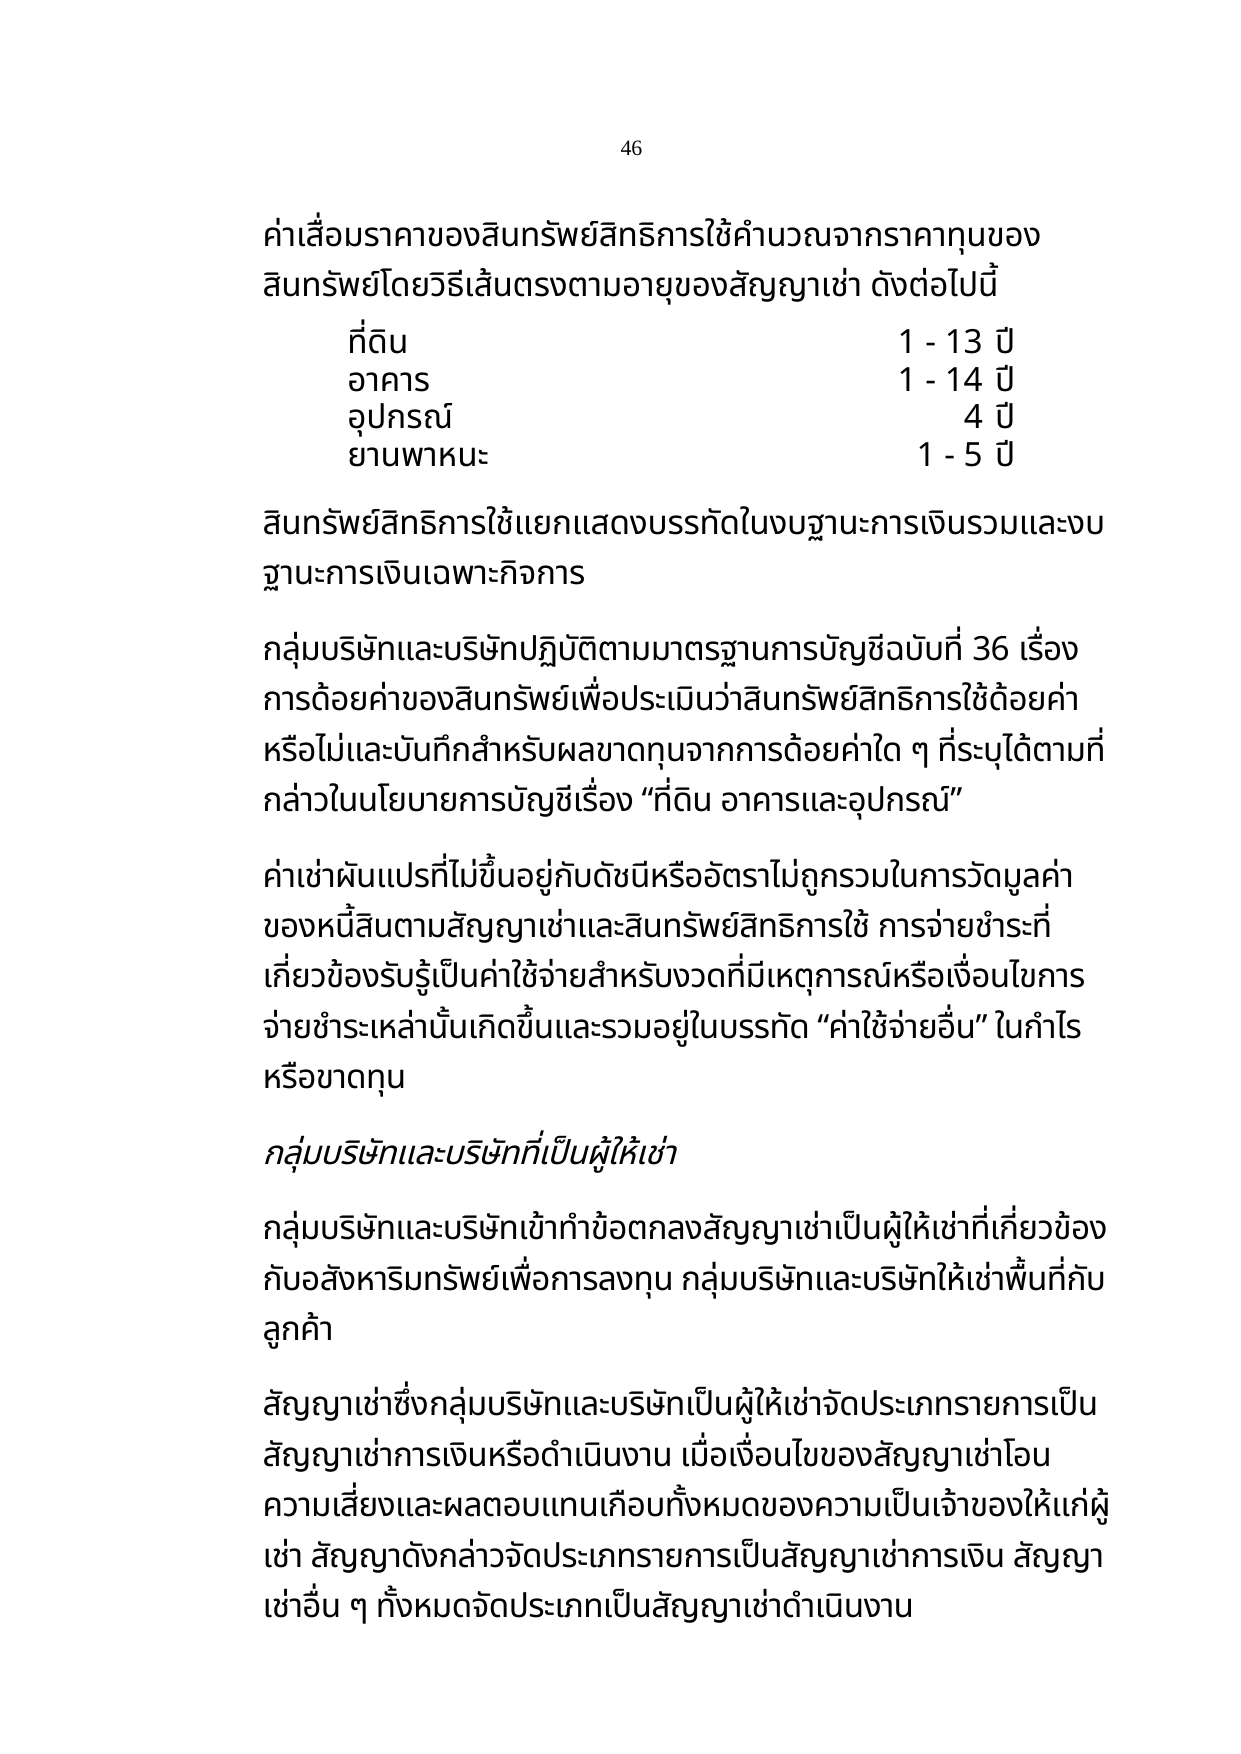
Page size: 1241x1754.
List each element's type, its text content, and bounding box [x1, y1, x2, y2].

table_cell อุปกรณ์ [272, 399, 797, 436]
text กลุ่มบริษัทและบริษัทที่เป็นผู้ให้เช่า [262, 1129, 1113, 1179]
text สินทรัพย์สิทธิการใช้แยกแสดงบรรทัดในงบฐานะการเงินรวมและงบฐานะการเงินเฉพาะกิจการ [262, 499, 1113, 600]
text ค่าเสื่อมราคาของสินทรัพย์สิทธิการใช้คำนวณจากราคาทุนของสินทรัพย์โดยวิธีเส้นตรงตามอายุของสัญญาเช่า ดังต่อไปนี้ [262, 211, 1113, 311]
table_cell ปี [994, 361, 1097, 399]
table_cell 1 - 14 [797, 361, 994, 399]
table_header ปี [994, 324, 1097, 361]
table_cell 1 - 5 [797, 436, 994, 474]
table_cell ปี [994, 436, 1097, 474]
table_header ที่ดิน [272, 324, 797, 361]
text สัญญาเช่าซึ่งกลุ่มบริษัทและบริษัทเป็นผู้ให้เช่าจัดประเภทรายการเป็นสัญญาเช่าการเงินหรือดำเนินงาน เมื่อเงื่อนไขของสัญญาเช่าโอนความเสี่ยงและผลตอบแทนเกือบทั้งหมดของความเป็นเจ้าของให้แก่ผู้เช่า สัญญาดังกล่าวจัดประเภทรายการเป็นสัญญาเช่าการเงิน สัญญาเช่าอื่น ๆ ทั้งหมดจัดประเภทเป็นสัญญาเช่าดำเนินงาน [262, 1380, 1113, 1632]
text กลุ่มบริษัทและบริษัทเข้าทำข้อตกลงสัญญาเช่าเป็นผู้ให้เช่าที่เกี่ยวข้องกับอสังหาริมทรัพย์เพื่อการลงทุน กลุ่มบริษัทและบริษัทให้เช่าพื้นที่กับลูกค้า [262, 1204, 1113, 1355]
table_cell อาคาร [272, 361, 797, 399]
table_cell 4 [797, 399, 994, 436]
table_header 1 - 13 [797, 324, 994, 361]
text กลุ่มบริษัทและบริษัทปฏิบัติตามมาตรฐานการบัญชีฉบับที่ 36 เรื่อง การด้อยค่าของสินทรัพย์เพื่อประเมินว่าสินทรัพย์สิทธิการใช้ด้อยค่าหรือไม่และบันทึกสำหรับผลขาดทุนจากการด้อยค่าใด ๆ ที่ระบุได้ตามที่กล่าวในนโยบายการบัญชีเรื่อง “ที่ดิน อาคารและอุปกรณ์” [262, 625, 1113, 827]
table_cell ปี [994, 399, 1097, 436]
text ค่าเช่าผันแปรที่ไม่ขึ้นอยู่กับดัชนีหรืออัตราไม่ถูกรวมในการวัดมูลค่าของหนี้สินตามสัญญาเช่าและสินทรัพย์สิทธิการใช้ การจ่ายชำระที่เกี่ยวข้องรับรู้เป็นค่าใช้จ่ายสำหรับงวดที่มีเหตุการณ์หรือเงื่อนไขการจ่ายชำระเหล่านั้นเกิดขึ้นและรวมอยู่ในบรรทัด “ค่าใช้จ่ายอื่น” ในกำไรหรือขาดทุน [262, 852, 1113, 1104]
table_cell ยานพาหนะ [272, 436, 797, 474]
